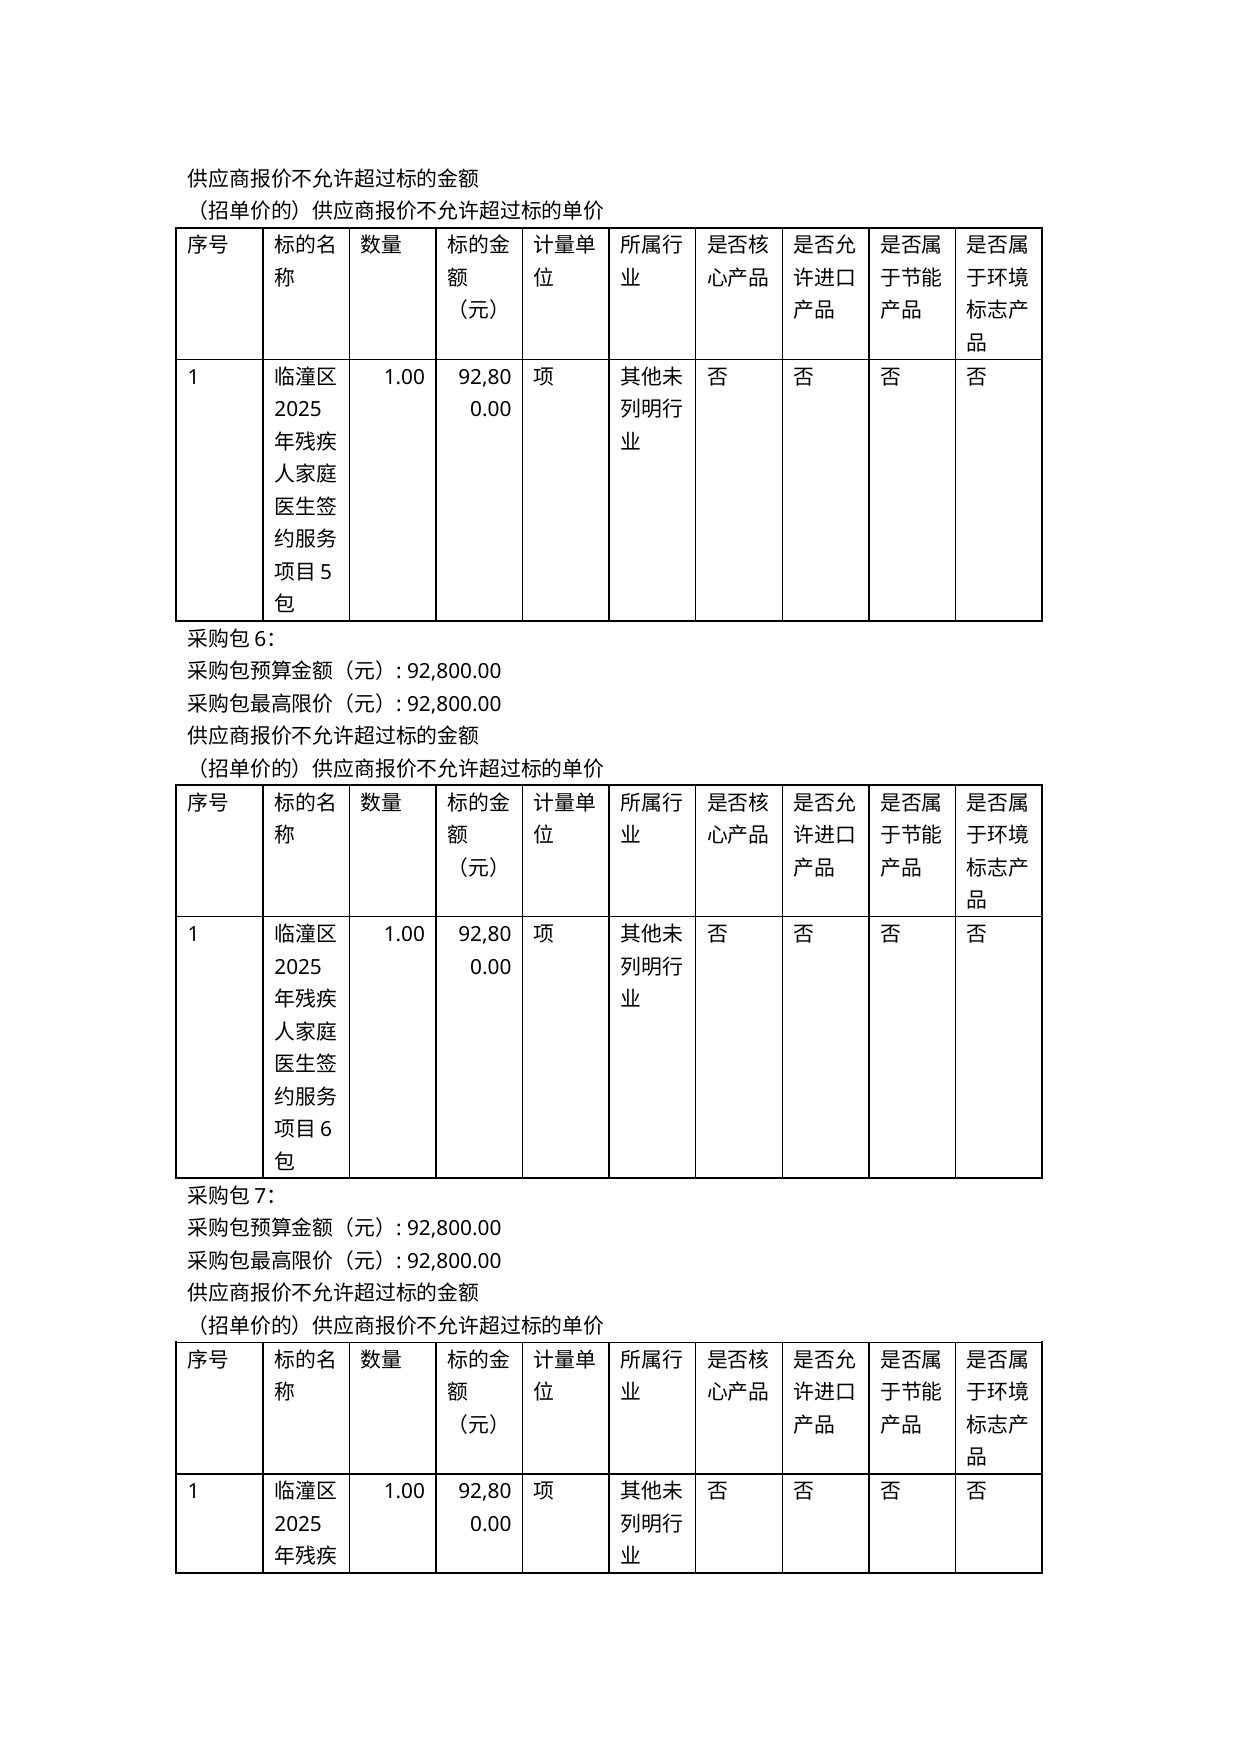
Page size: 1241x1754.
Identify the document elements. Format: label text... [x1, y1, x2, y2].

table_cell 否 [870, 917, 955, 1177]
table_cell 1 [177, 917, 262, 1177]
table_header 是否核心产品 [696, 1343, 782, 1473]
table_cell 项 [523, 917, 608, 1177]
table_header 是否允许进口产品 [783, 229, 868, 358]
table_cell 92,800.00 [437, 360, 522, 620]
table_cell 否 [870, 1475, 955, 1572]
text 供应商报价不允许超过标的金额 [187, 719, 1053, 752]
text 供应商报价不允许超过标的金额 [187, 1276, 1053, 1309]
table_header 是否属于节能产品 [870, 229, 955, 358]
text 采购包最高限价（元）: 92,800.00 [187, 1244, 1053, 1276]
table_header 计量单位 [523, 1343, 608, 1473]
table_cell 临潼区2025年残疾人家庭医生签约服务项目6包 [264, 917, 349, 1177]
text （招单价的）供应商报价不允许超过标的单价 [187, 194, 1053, 227]
table_header 是否属于环境标志产品 [956, 229, 1041, 358]
text 采购包预算金额（元）: 92,800.00 [187, 654, 1053, 687]
table_header 标的名称 [264, 786, 349, 916]
table_cell 1.00 [350, 1475, 435, 1572]
table_header 数量 [350, 786, 435, 916]
table_header 计量单位 [523, 786, 608, 916]
table_cell 其他未列明行业 [610, 360, 695, 620]
table_cell 临潼区2025年残疾人家庭医生签约服务项目5包 [264, 360, 349, 620]
text （招单价的）供应商报价不允许超过标的单价 [187, 752, 1053, 784]
text （招单价的）供应商报价不允许超过标的单价 [187, 1309, 1053, 1341]
table_cell 否 [783, 1475, 868, 1572]
table_header 标的金额 （元） [437, 786, 522, 916]
table_header 序号 [177, 786, 262, 916]
table_header 标的名称 [264, 1343, 349, 1473]
table_header 计量单位 [523, 229, 608, 358]
text 采购包预算金额（元）: 92,800.00 [187, 1211, 1053, 1244]
text 采购包7： [187, 1179, 1053, 1211]
table_header 序号 [177, 1343, 262, 1473]
table_header 数量 [350, 229, 435, 358]
table_cell 1 [177, 360, 262, 620]
table_header 是否核心产品 [696, 786, 782, 916]
table_cell 项 [523, 360, 608, 620]
table_header 是否允许进口产品 [783, 786, 868, 916]
table_header 序号 [177, 229, 262, 358]
table_cell 否 [696, 360, 782, 620]
table_cell 92,800.00 [437, 1475, 522, 1572]
table_header 所属行业 [610, 229, 695, 358]
text 采购包6： [187, 622, 1053, 654]
table_header 是否属于节能产品 [870, 786, 955, 916]
table_cell 其他未列明行业 [610, 917, 695, 1177]
table_cell 否 [956, 917, 1041, 1177]
table_header 是否核心产品 [696, 229, 782, 358]
table_header 标的金额 （元） [437, 1343, 522, 1473]
table_cell 否 [956, 360, 1041, 620]
table_cell 否 [783, 917, 868, 1177]
table_header 数量 [350, 1343, 435, 1473]
table_header 所属行业 [610, 786, 695, 916]
text 供应商报价不允许超过标的金额 [187, 162, 1053, 194]
table_cell 其他未列明行业 [610, 1475, 695, 1572]
table_header 是否属于环境标志产品 [956, 1343, 1041, 1473]
table_header 所属行业 [610, 1343, 695, 1473]
table_cell 1.00 [350, 917, 435, 1177]
table_cell 92,800.00 [437, 917, 522, 1177]
table_header 是否允许进口产品 [783, 1343, 868, 1473]
table_cell 否 [956, 1475, 1041, 1572]
table_header 是否属于环境标志产品 [956, 786, 1041, 916]
table_cell 否 [696, 917, 782, 1177]
table_cell 否 [870, 360, 955, 620]
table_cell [264, 1475, 349, 1572]
table_cell 项 [523, 1475, 608, 1572]
table_cell 1 [177, 1475, 262, 1572]
table_header 标的金额 （元） [437, 229, 522, 358]
table_header 是否属于节能产品 [870, 1343, 955, 1473]
table_cell 1.00 [350, 360, 435, 620]
table_cell 否 [783, 360, 868, 620]
text 采购包最高限价（元）: 92,800.00 [187, 687, 1053, 719]
table_cell 否 [696, 1475, 782, 1572]
table_header 标的名称 [264, 229, 349, 358]
